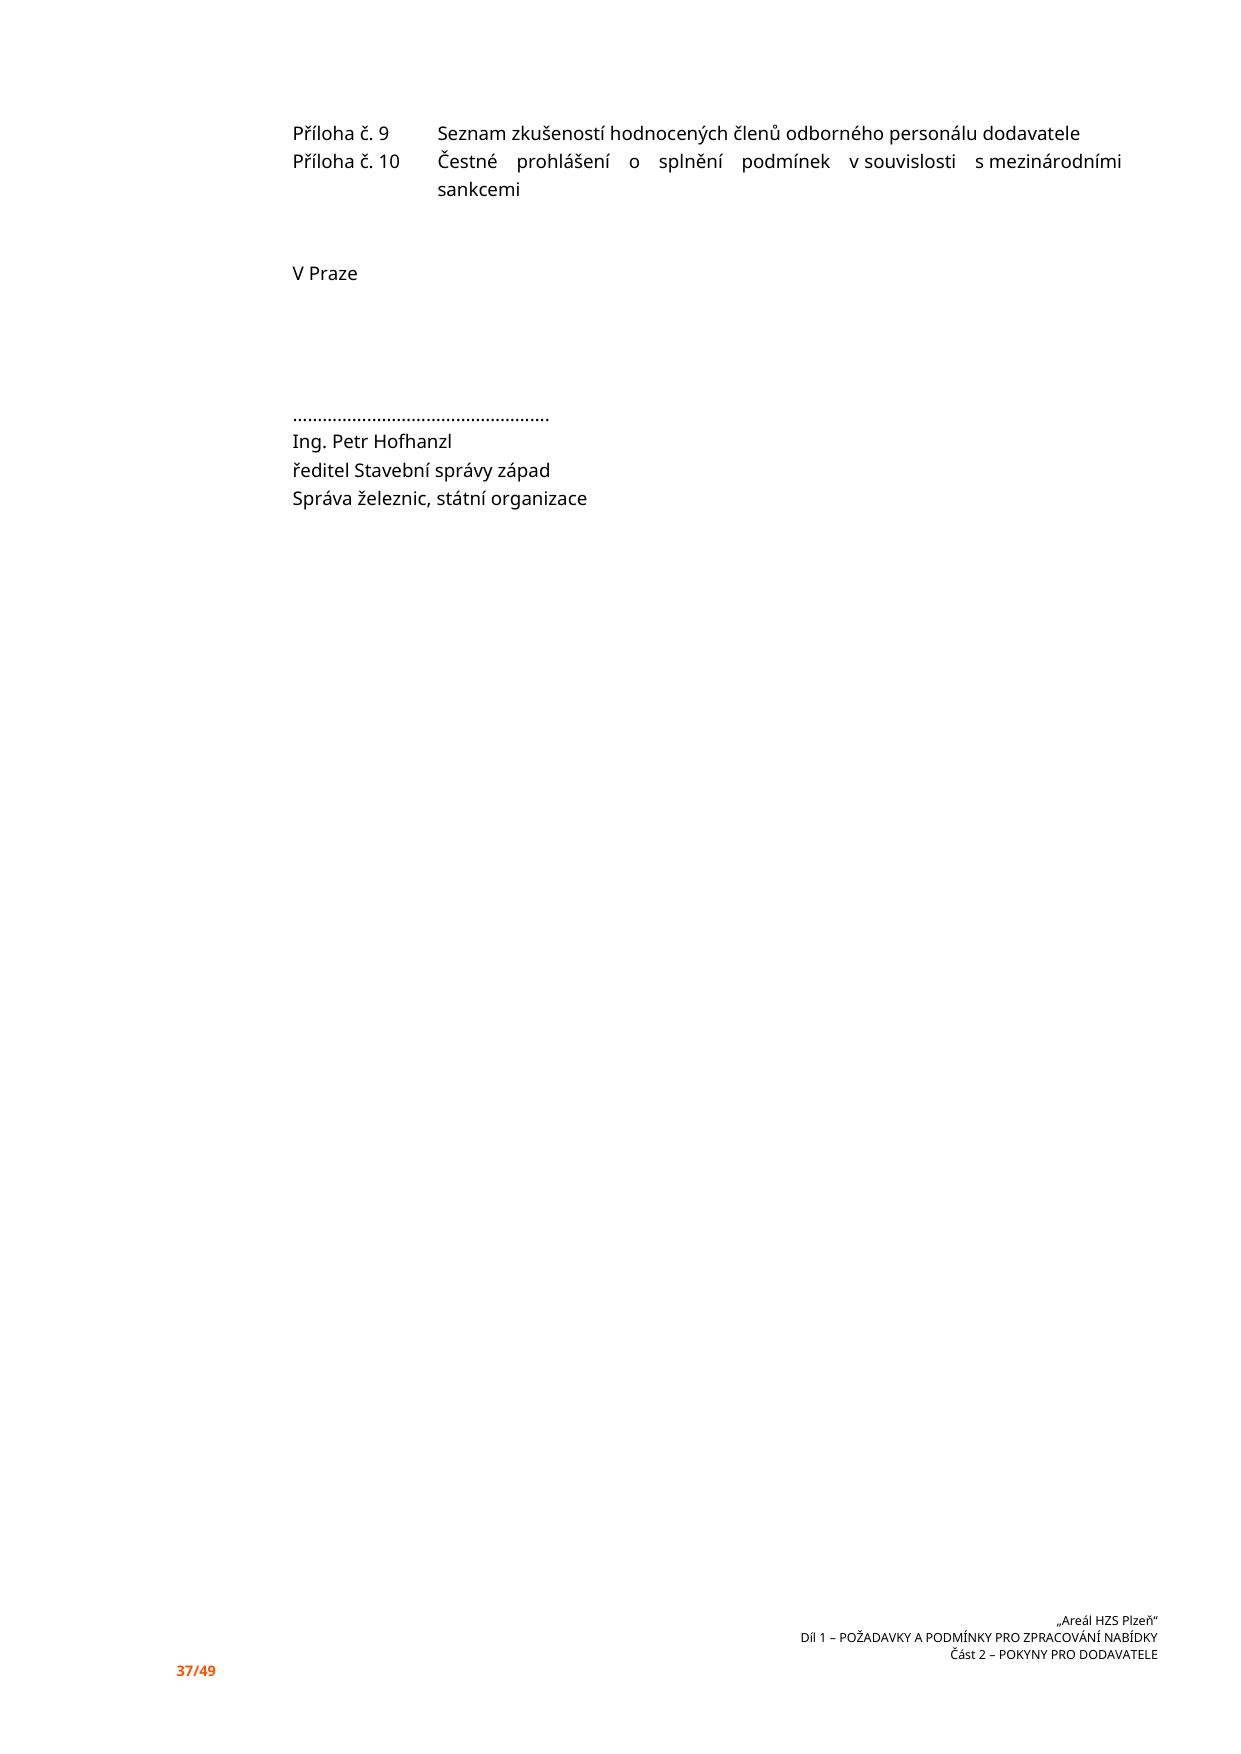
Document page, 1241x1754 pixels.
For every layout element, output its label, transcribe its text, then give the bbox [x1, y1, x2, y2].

text Ing. Petr Hofhanzl [292, 429, 1122, 454]
text ředitel Stavební správy západ [292, 457, 1122, 482]
text ……………………………………………. [292, 401, 1122, 426]
text V Praze [292, 261, 1122, 286]
text Správa železnic, státní organizace [292, 485, 1122, 510]
text Příloha č. 10 Čestné prohlášení o splnění podmínek v souvislosti s mezinárodními sankcemi [292, 149, 1122, 202]
text Příloha č. 9 Seznam zkušeností hodnocených členů odborného personálu dodavatele [292, 121, 1122, 146]
